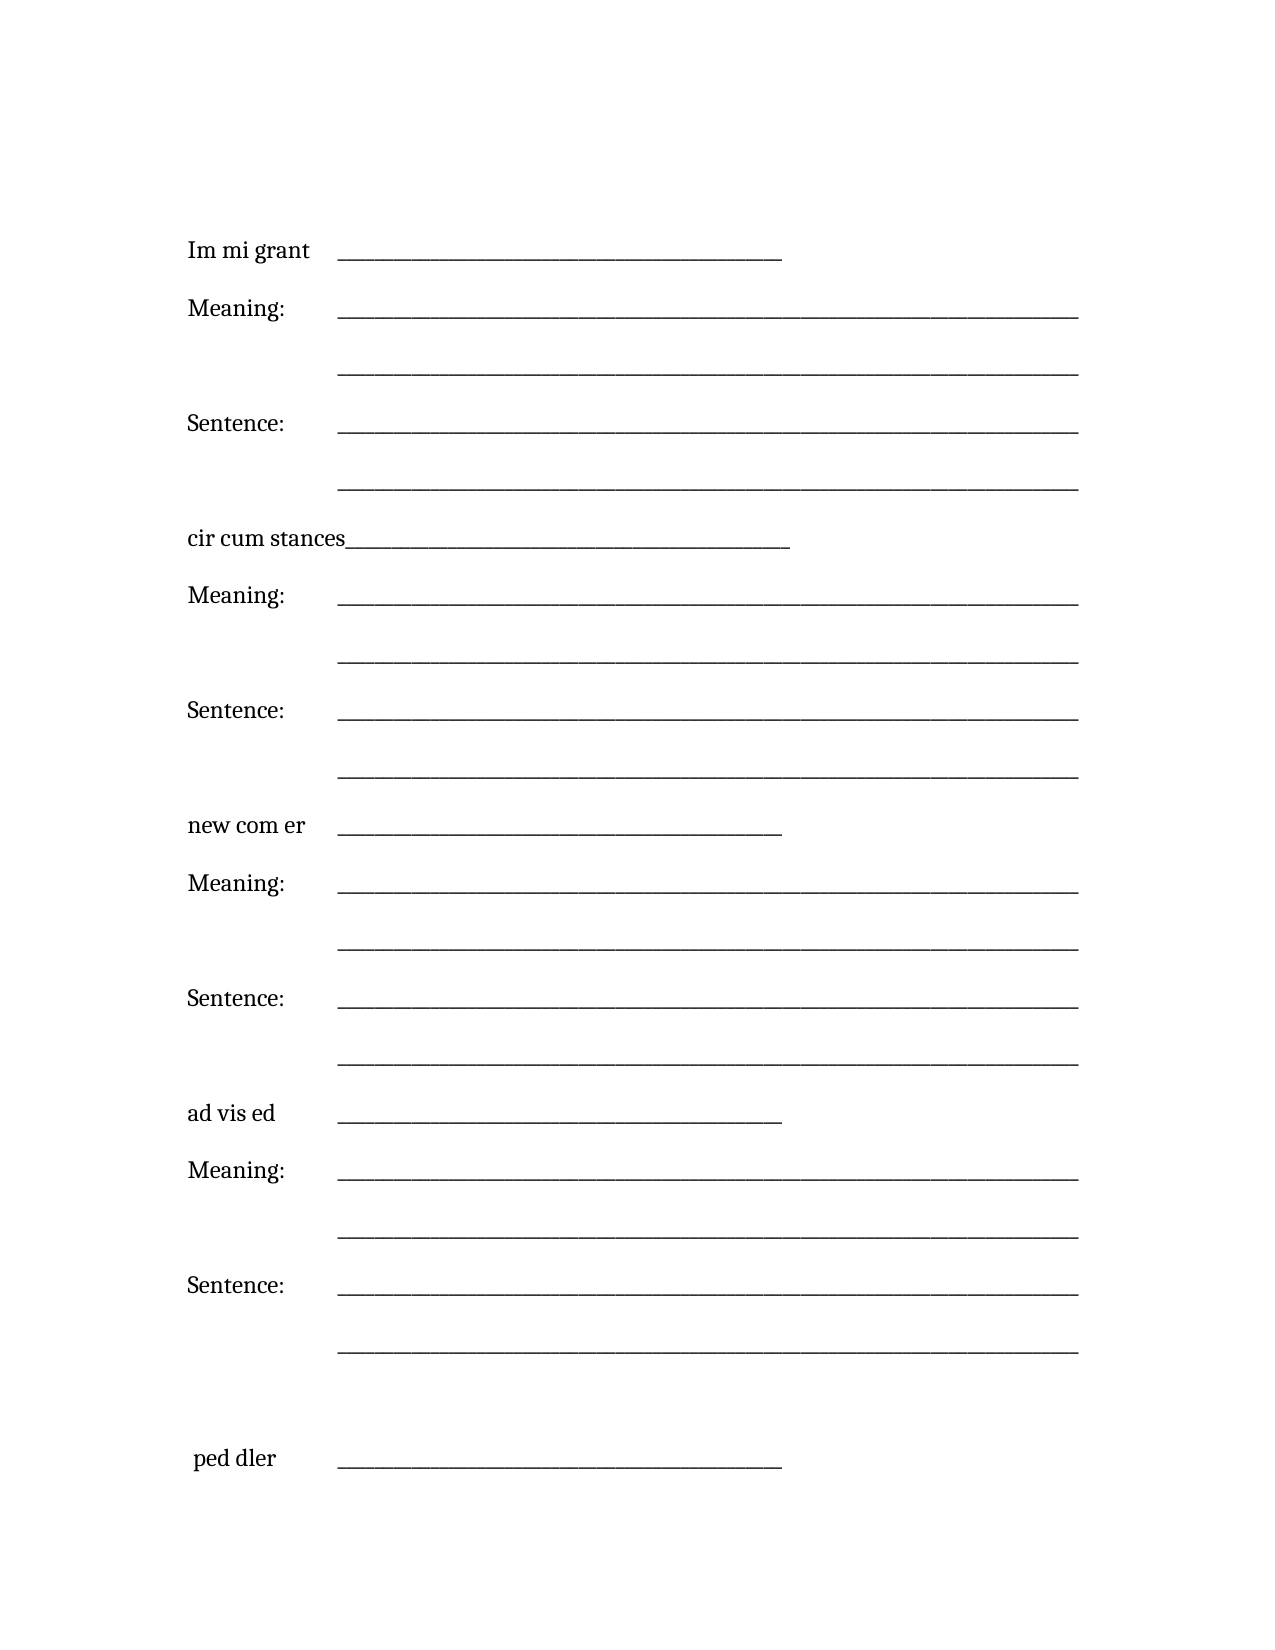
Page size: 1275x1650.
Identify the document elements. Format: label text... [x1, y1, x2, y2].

text cir cum stances________________________________________________ [187, 524, 1087, 552]
text Meaning: ________________________________________________________________________________ [187, 581, 1087, 610]
text ________________________________________________________________________________ [187, 1041, 1087, 1070]
text ________________________________________________________________________________ [187, 639, 1087, 667]
text Sentence: ________________________________________________________________________________ [187, 984, 1087, 1012]
text Sentence: ________________________________________________________________________________ [187, 696, 1087, 725]
text ________________________________________________________________________________ [187, 351, 1087, 380]
text ad vis ed ________________________________________________ [187, 1099, 1087, 1127]
text Sentence: ________________________________________________________________________________ [187, 409, 1087, 437]
text Meaning: ________________________________________________________________________________ [187, 1156, 1087, 1185]
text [187, 1329, 1087, 1357]
text Im mi grant ________________________________________________ [187, 236, 1087, 265]
text ________________________________________________________________________________ [187, 466, 1087, 495]
text ________________________________________________________________________________ [187, 754, 1087, 782]
text Meaning: ________________________________________________________________________________ [187, 869, 1087, 897]
text Sentence: ________________________________________________________________________________ [187, 1271, 1087, 1300]
text Meaning: ________________________________________________________________________________ [187, 294, 1087, 322]
text ________________________________________________________________________________ [187, 926, 1087, 955]
text new com er ________________________________________________ [187, 811, 1087, 840]
text ________________________________________________________________________________ [187, 1214, 1087, 1242]
text ped dler ________________________________________________ [187, 1444, 1087, 1472]
